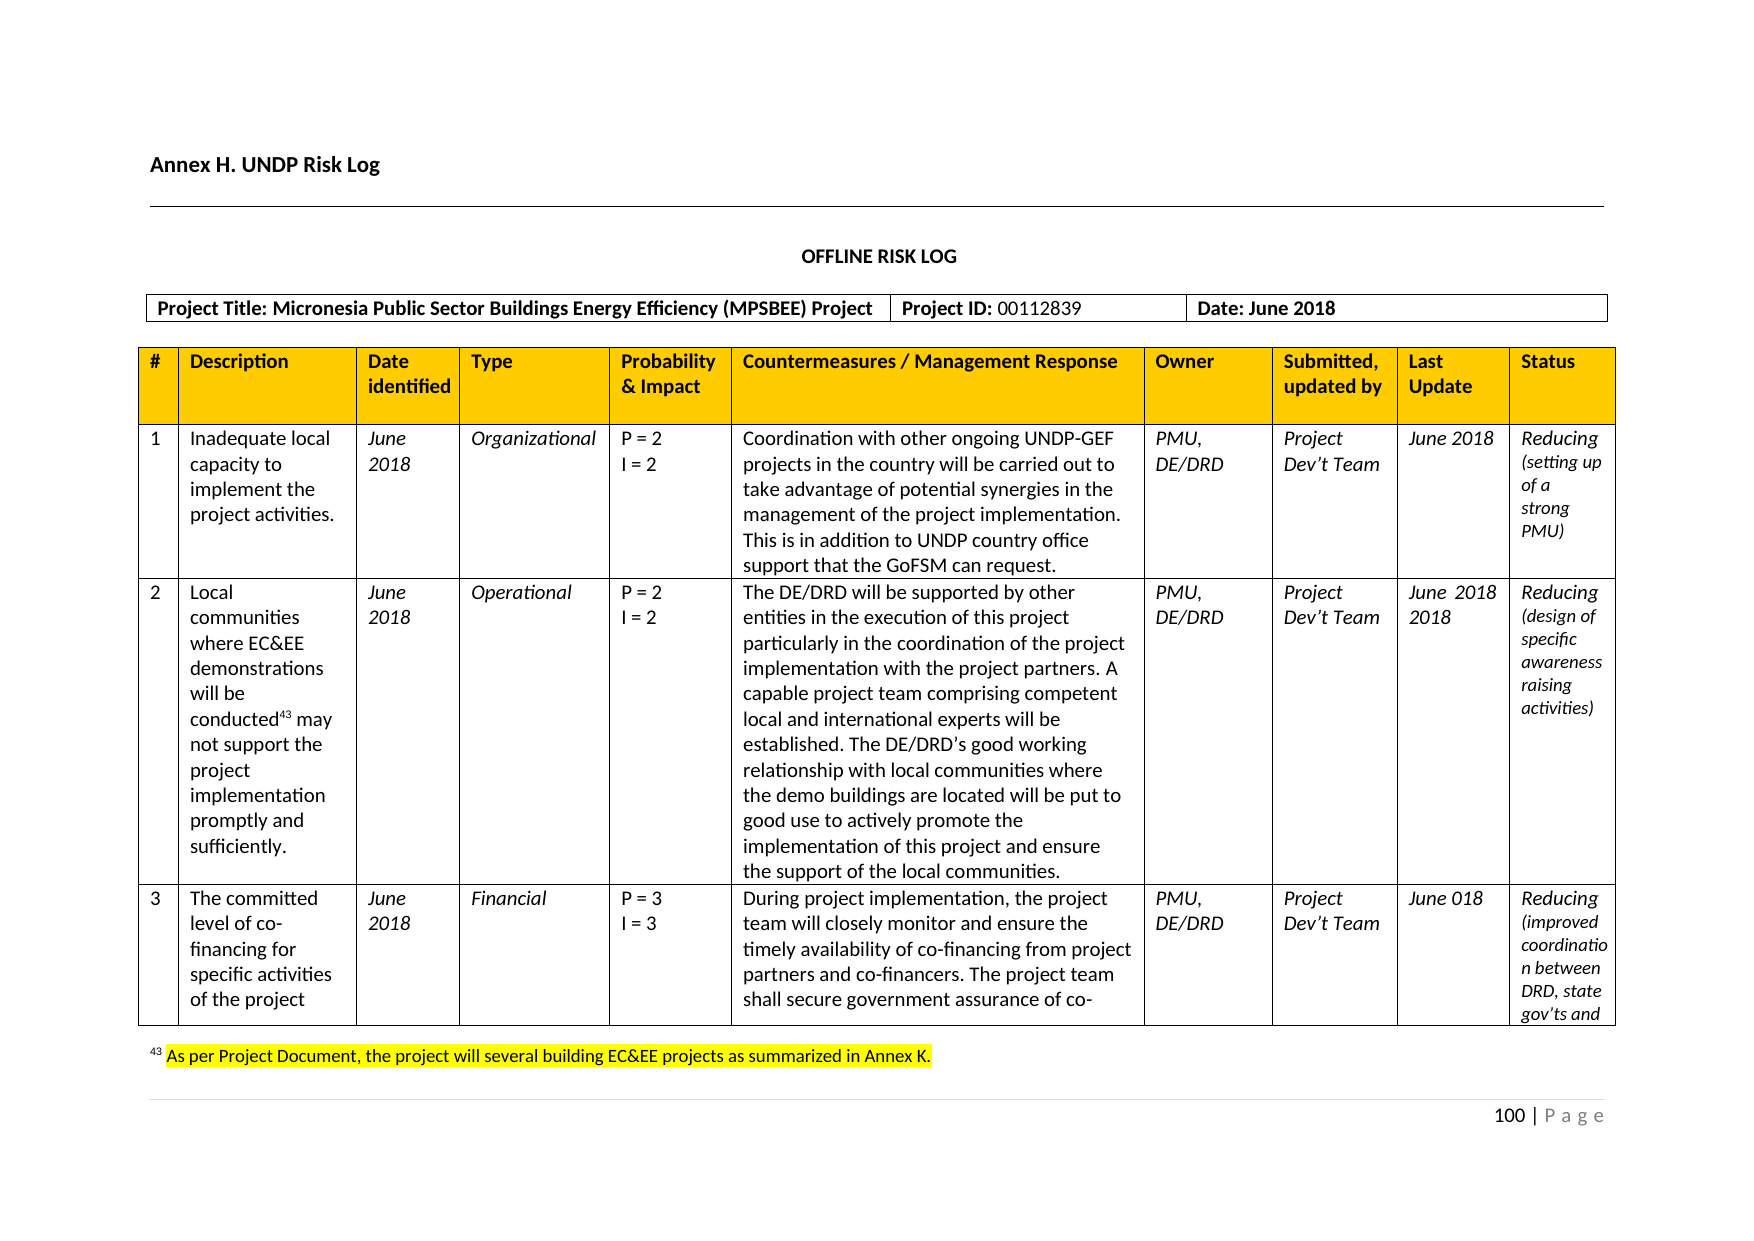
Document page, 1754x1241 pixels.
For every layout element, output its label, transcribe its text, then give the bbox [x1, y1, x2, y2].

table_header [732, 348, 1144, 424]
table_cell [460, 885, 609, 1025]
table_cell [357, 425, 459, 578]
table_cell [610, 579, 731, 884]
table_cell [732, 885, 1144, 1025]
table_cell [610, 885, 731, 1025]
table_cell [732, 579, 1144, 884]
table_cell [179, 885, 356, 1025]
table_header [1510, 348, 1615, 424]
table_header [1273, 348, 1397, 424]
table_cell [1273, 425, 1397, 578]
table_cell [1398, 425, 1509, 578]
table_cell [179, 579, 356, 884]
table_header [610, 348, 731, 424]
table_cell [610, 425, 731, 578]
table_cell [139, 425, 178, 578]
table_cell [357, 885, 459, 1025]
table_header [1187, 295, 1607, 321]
text Annex H. UNDP Risk Log [150, 150, 1604, 178]
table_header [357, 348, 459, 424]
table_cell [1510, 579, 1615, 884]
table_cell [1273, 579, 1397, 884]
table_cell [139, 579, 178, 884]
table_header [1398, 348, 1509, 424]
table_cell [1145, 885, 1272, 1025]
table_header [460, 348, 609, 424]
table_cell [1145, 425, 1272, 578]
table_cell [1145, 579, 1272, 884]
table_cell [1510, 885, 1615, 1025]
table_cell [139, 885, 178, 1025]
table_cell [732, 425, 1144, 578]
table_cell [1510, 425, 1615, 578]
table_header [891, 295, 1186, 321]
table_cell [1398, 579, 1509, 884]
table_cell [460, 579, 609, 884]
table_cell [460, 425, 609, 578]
text OFFLINE RISK LOG [150, 243, 1604, 269]
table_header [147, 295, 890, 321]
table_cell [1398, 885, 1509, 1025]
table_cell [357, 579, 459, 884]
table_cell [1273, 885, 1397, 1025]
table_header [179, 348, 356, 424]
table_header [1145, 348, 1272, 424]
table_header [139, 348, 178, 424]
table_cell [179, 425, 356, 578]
